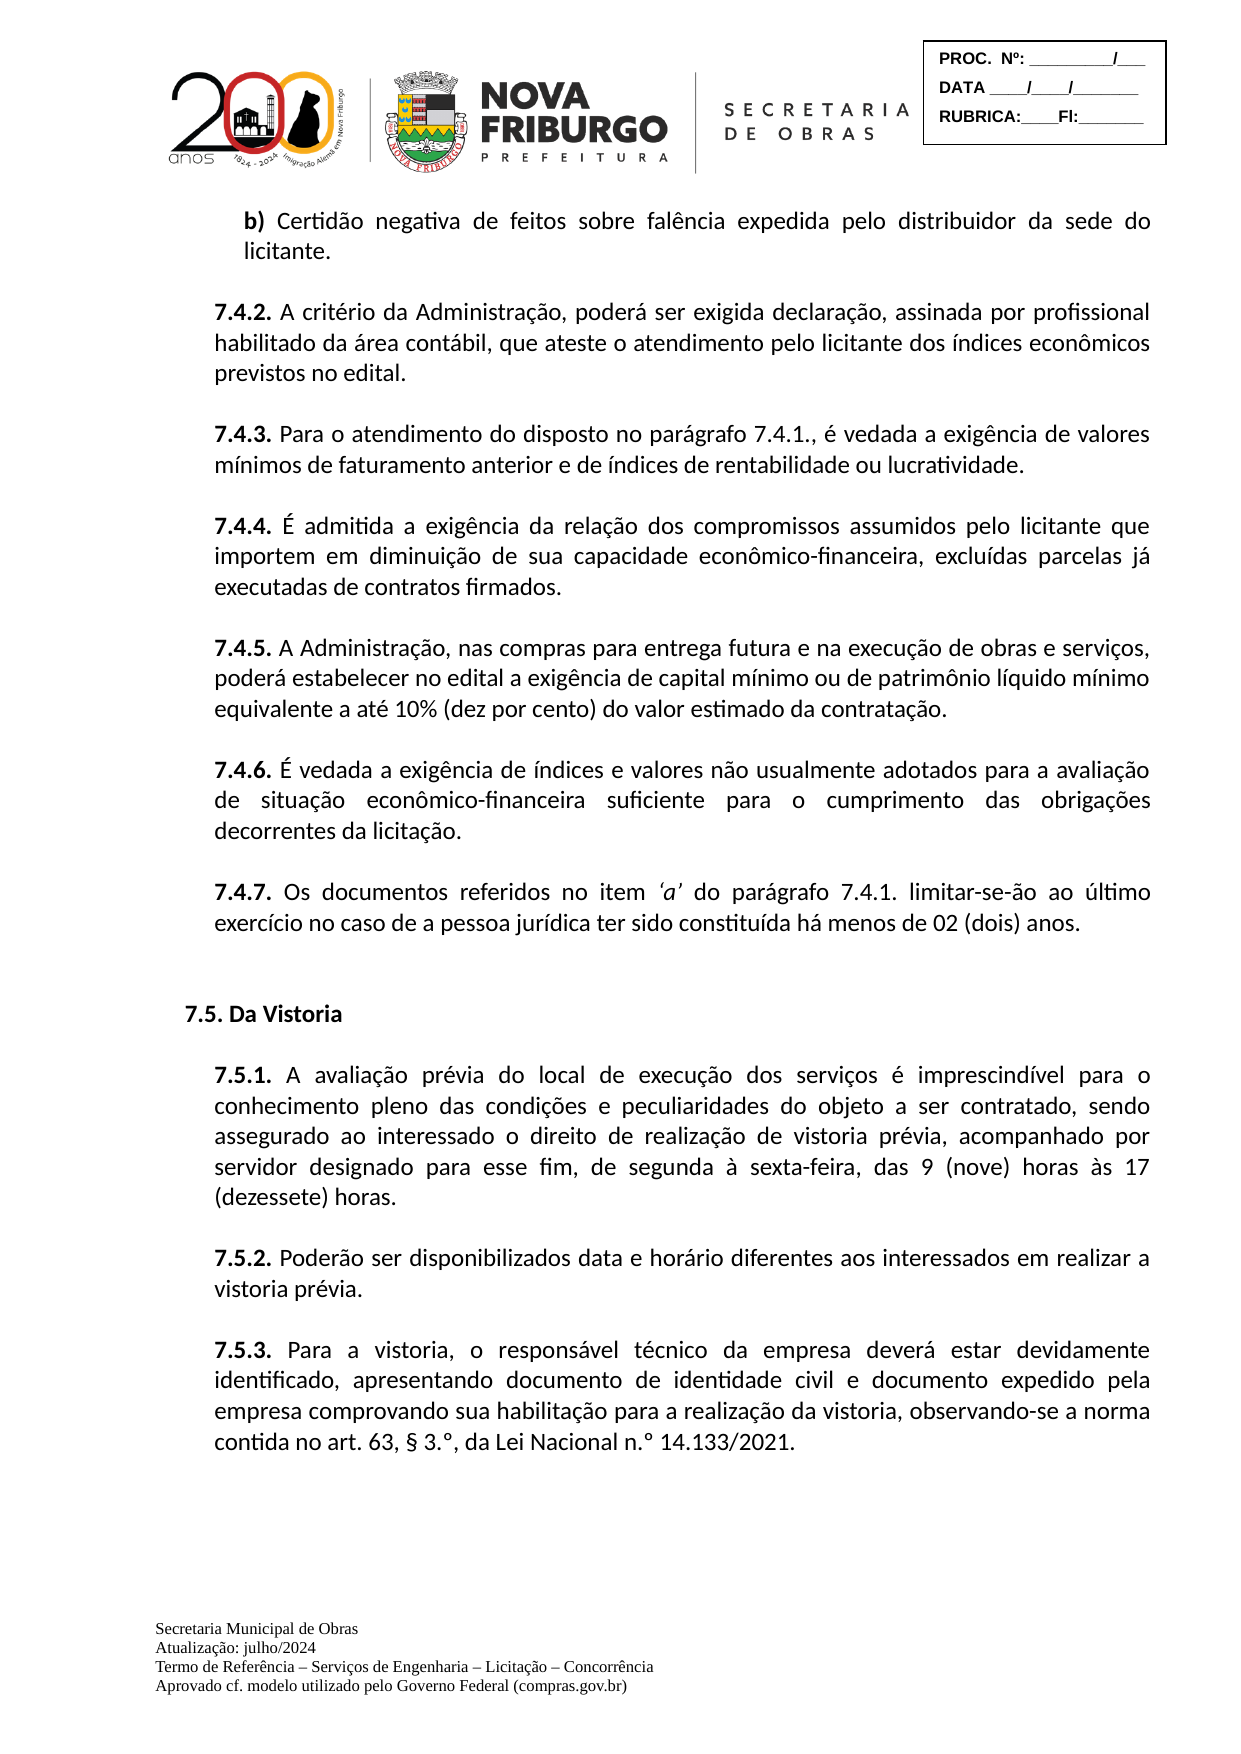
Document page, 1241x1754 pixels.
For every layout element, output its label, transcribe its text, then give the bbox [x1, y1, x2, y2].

text 7.4.2. A critério da Administração, poderá ser exigida declaração, assinada por profissional habilitado da área contábil, que ateste o atendimento pelo licitante dos índices econômicos previstos no edital. [214, 296, 1152, 388]
text 7.5.3. Para a vistoria, o responsável técnico da empresa deverá estar devidamente identificado, apresentando documento de identidade civil e documento expedido pela empresa comprovando sua habilitação para a realização da vistoria, observando-se a norma contida no art. 63, § 3.º, da Lei Nacional n.º 14.133/2021. [214, 1334, 1152, 1456]
text 7.4.3. Para o atendimento do disposto no parágrafo 7.4.1., é vedada a exigência de valores mínimos de faturamento anterior e de índices de rentabilidade ou lucratividade. [214, 418, 1152, 479]
text 7.5. Da Vistoria [184, 998, 1152, 1029]
text 7.5.1. A avaliação prévia do local de execução dos serviços é imprescindível para o conhecimento pleno das condições e peculiaridades do objeto a ser contratado, sendo assegurado ao interessado o direito de realização de vistoria prévia, acompanhado por servidor designado para esse fim, de segunda à sexta-feira, das 9 (nove) horas às 17 (dezessete) horas. [214, 1059, 1152, 1212]
text 7.4.5. A Administração, nas compras para entrega futura e na execução de obras e serviços, poderá estabelecer no edital a exigência de capital mínimo ou de patrimônio líquido mínimo equivalente a até 10% (dez por cento) do valor estimado da contratação. [214, 632, 1152, 724]
text 7.5.2. Poderão ser disponibilizados data e horário diferentes aos interessados em realizar a vistoria prévia. [214, 1242, 1152, 1303]
picture [382, 68, 913, 177]
text 7.4.6. É vedada a exigência de índices e valores não usualmente adotados para a avaliação de situação econômico-financeira suficiente para o cumprimento das obrigações decorrentes da licitação. [214, 754, 1152, 846]
picture [155, 59, 377, 176]
text 7.4.4. É admitida a exigência da relação dos compromissos assumidos pelo licitante que importem em diminuição de sua capacidade econômico-financeira, excluídas parcelas já executadas de contratos firmados. [214, 510, 1152, 602]
text 7.4.7. Os documentos referidos no item ‘a’ do parágrafo 7.4.1. limitar-se-ão ao último exercício no caso de a pessoa jurídica ter sido constituída há menos de 02 (dois) anos. [214, 876, 1152, 937]
text b) Certidão negativa de feitos sobre falência expedida pelo distribuidor da sede do licitante. [244, 205, 1152, 266]
